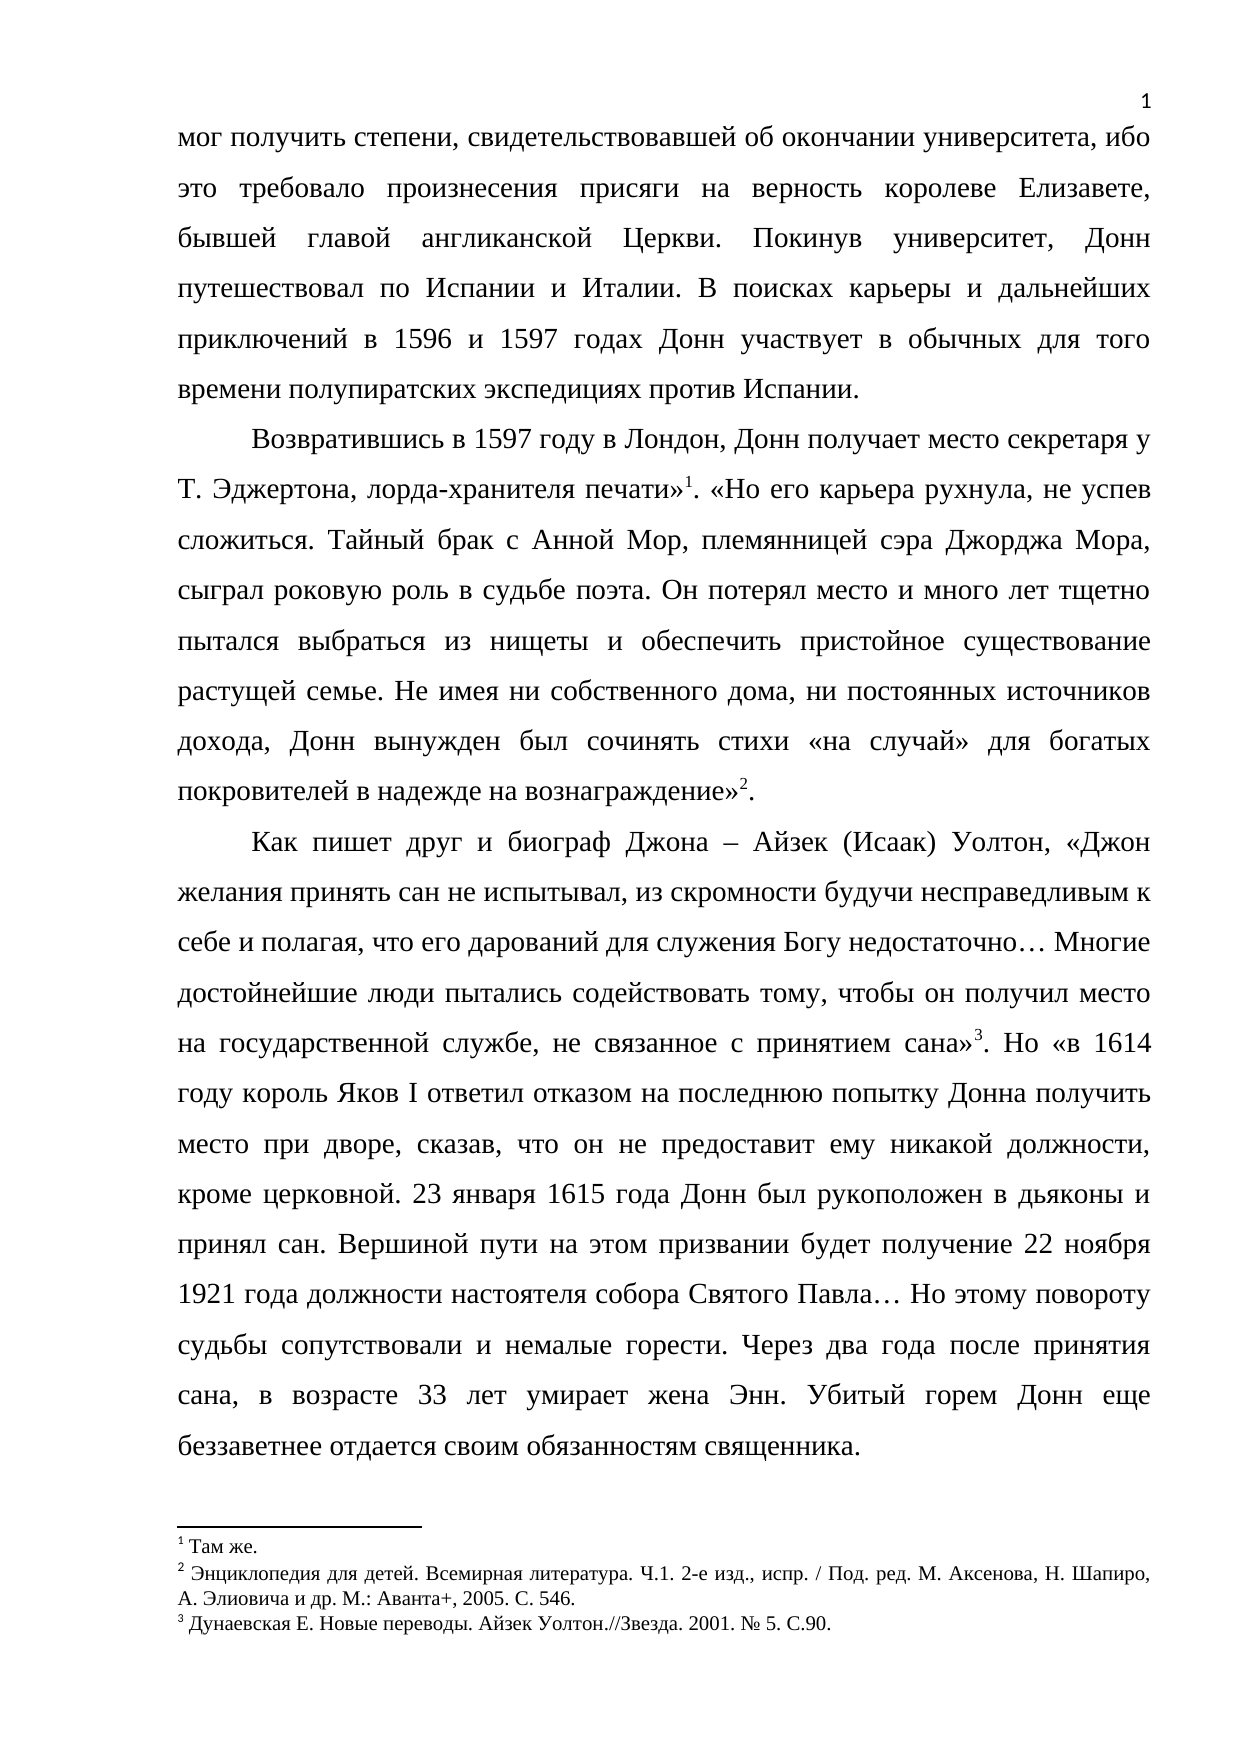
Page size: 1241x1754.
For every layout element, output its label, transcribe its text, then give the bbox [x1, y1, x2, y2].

text Возвратившись в 1597 году в Лондон, Донн получает место секретаря у Т. Эджертона, лорда-хранителя печати». «Но его карьера рухнула, не успев сложиться. Тайный брак с Анной Мор, племянницей сэра Джорджа Мора, сыграл роковую роль в судьбе поэта. Он потерял место и много лет тщетно пытался выбраться из нищеты и обеспечить пристойное существование растущей семье. Не имея ни собственного дома, ни постоянных источников дохода, Донн вынужден был сочинять стихи «на случай» для богатых покровителей в надежде на вознаграждение». [177, 421, 1152, 807]
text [177, 119, 1152, 404]
text Как пишет друг и биограф Джона – Айзек (Исаак) Уолтон, «Джон желания принять сан не испытывал, из скромности будучи несправедливым к себе и полагая, что его дарований для служения Богу недостаточно… Многие достойнейшие люди пытались содействовать тому, чтобы он получил место на государственной службе, не связанное с принятием сана». Но «в 1614 году король Яков I ответил отказом на последнюю попытку Донна получить место при дворе, сказав, что он не предоставит ему никакой должности, кроме церковной. 23 января 1615 года Донн был рукоположен в дьяконы и принял сан. Вершиной пути на этом призвании будет получение 22 ноября 1921 года должности настоятеля собора Святого Павла… Но этому повороту судьбы сопутствовали и немалые горести. Через два года после принятия сана, в возрасте 33 лет умирает жена Энн. Убитый горем Донн еще беззаветнее отдается своим обязанностям священника. [177, 824, 1152, 1461]
